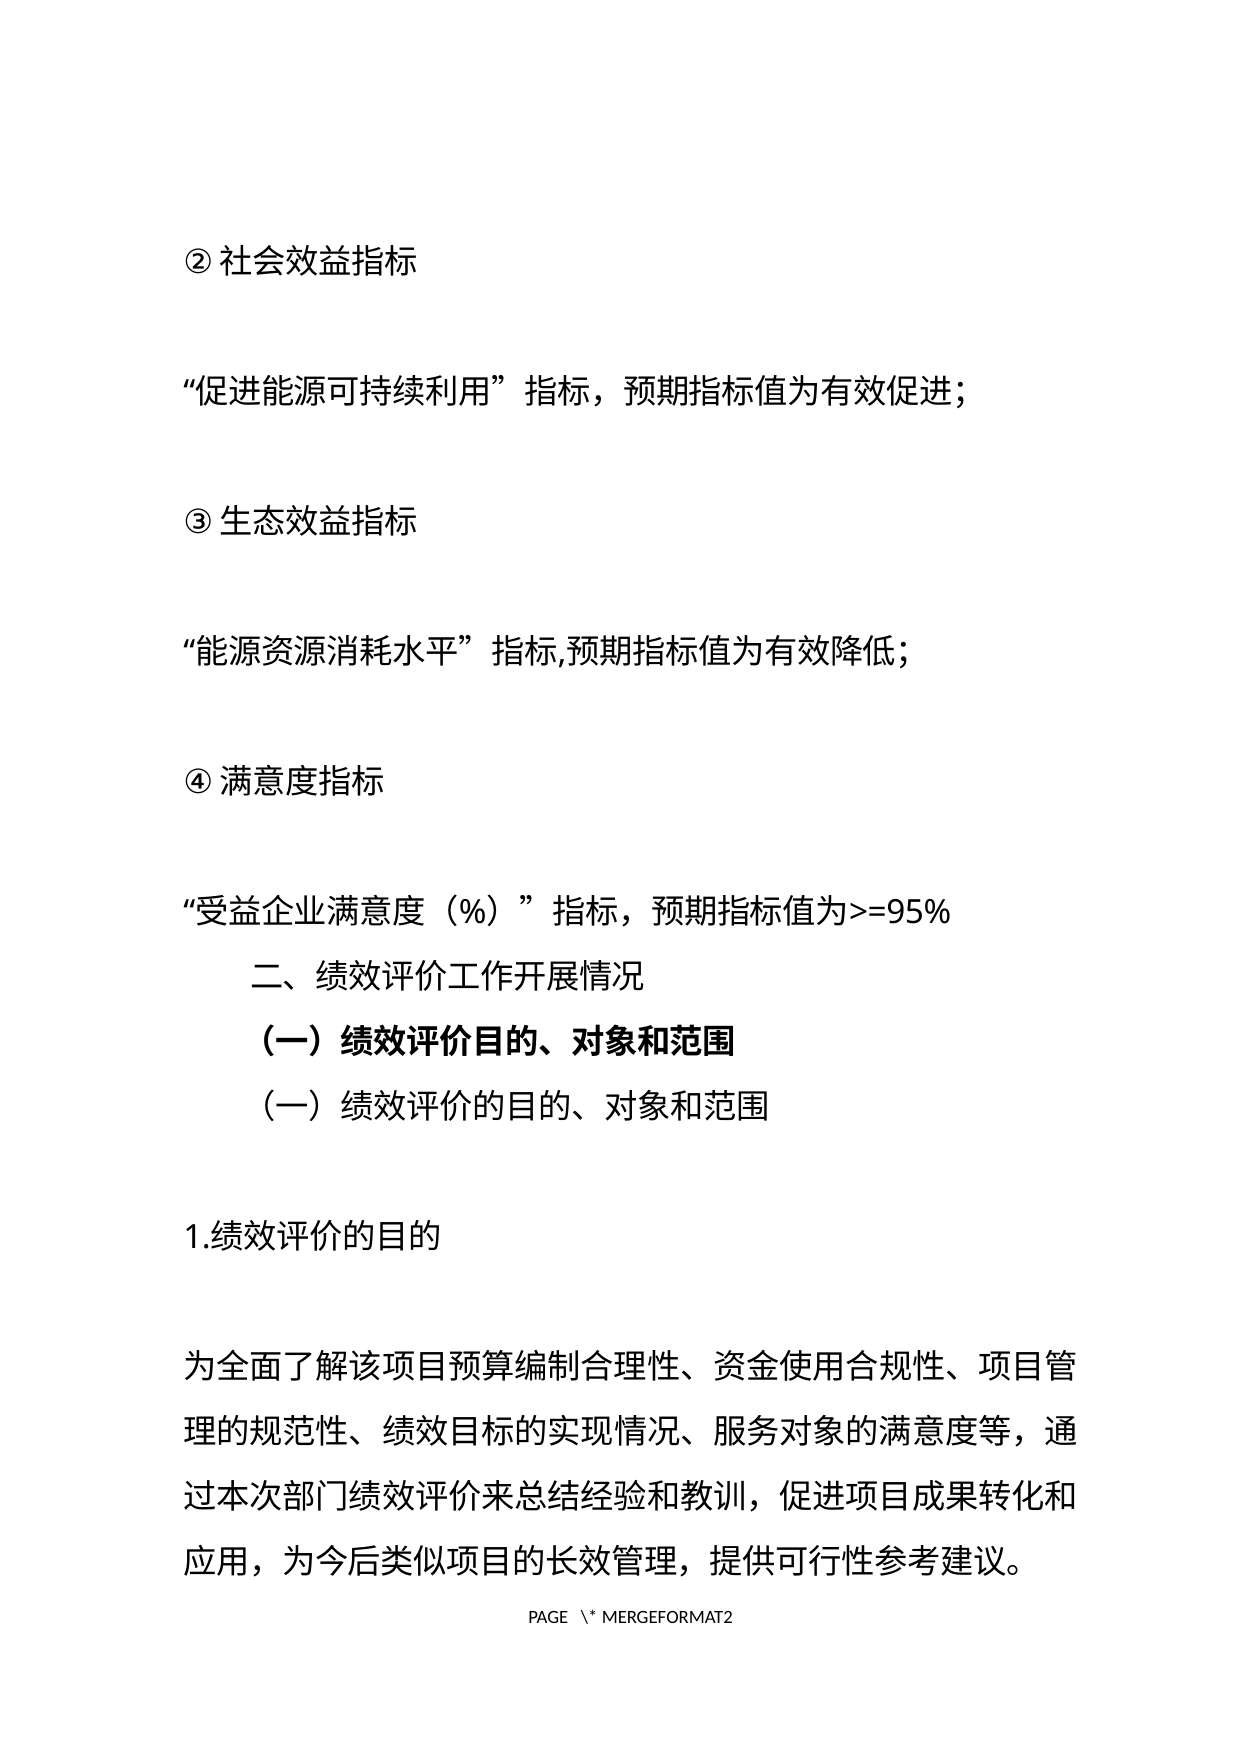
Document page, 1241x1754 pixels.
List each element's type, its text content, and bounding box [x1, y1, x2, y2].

text （一）绩效评价目的、对象和范围 [183, 1007, 1078, 1072]
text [183, 1072, 1078, 1592]
text 二、绩效评价工作开展情况 [183, 942, 1078, 1007]
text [183, 162, 1078, 942]
